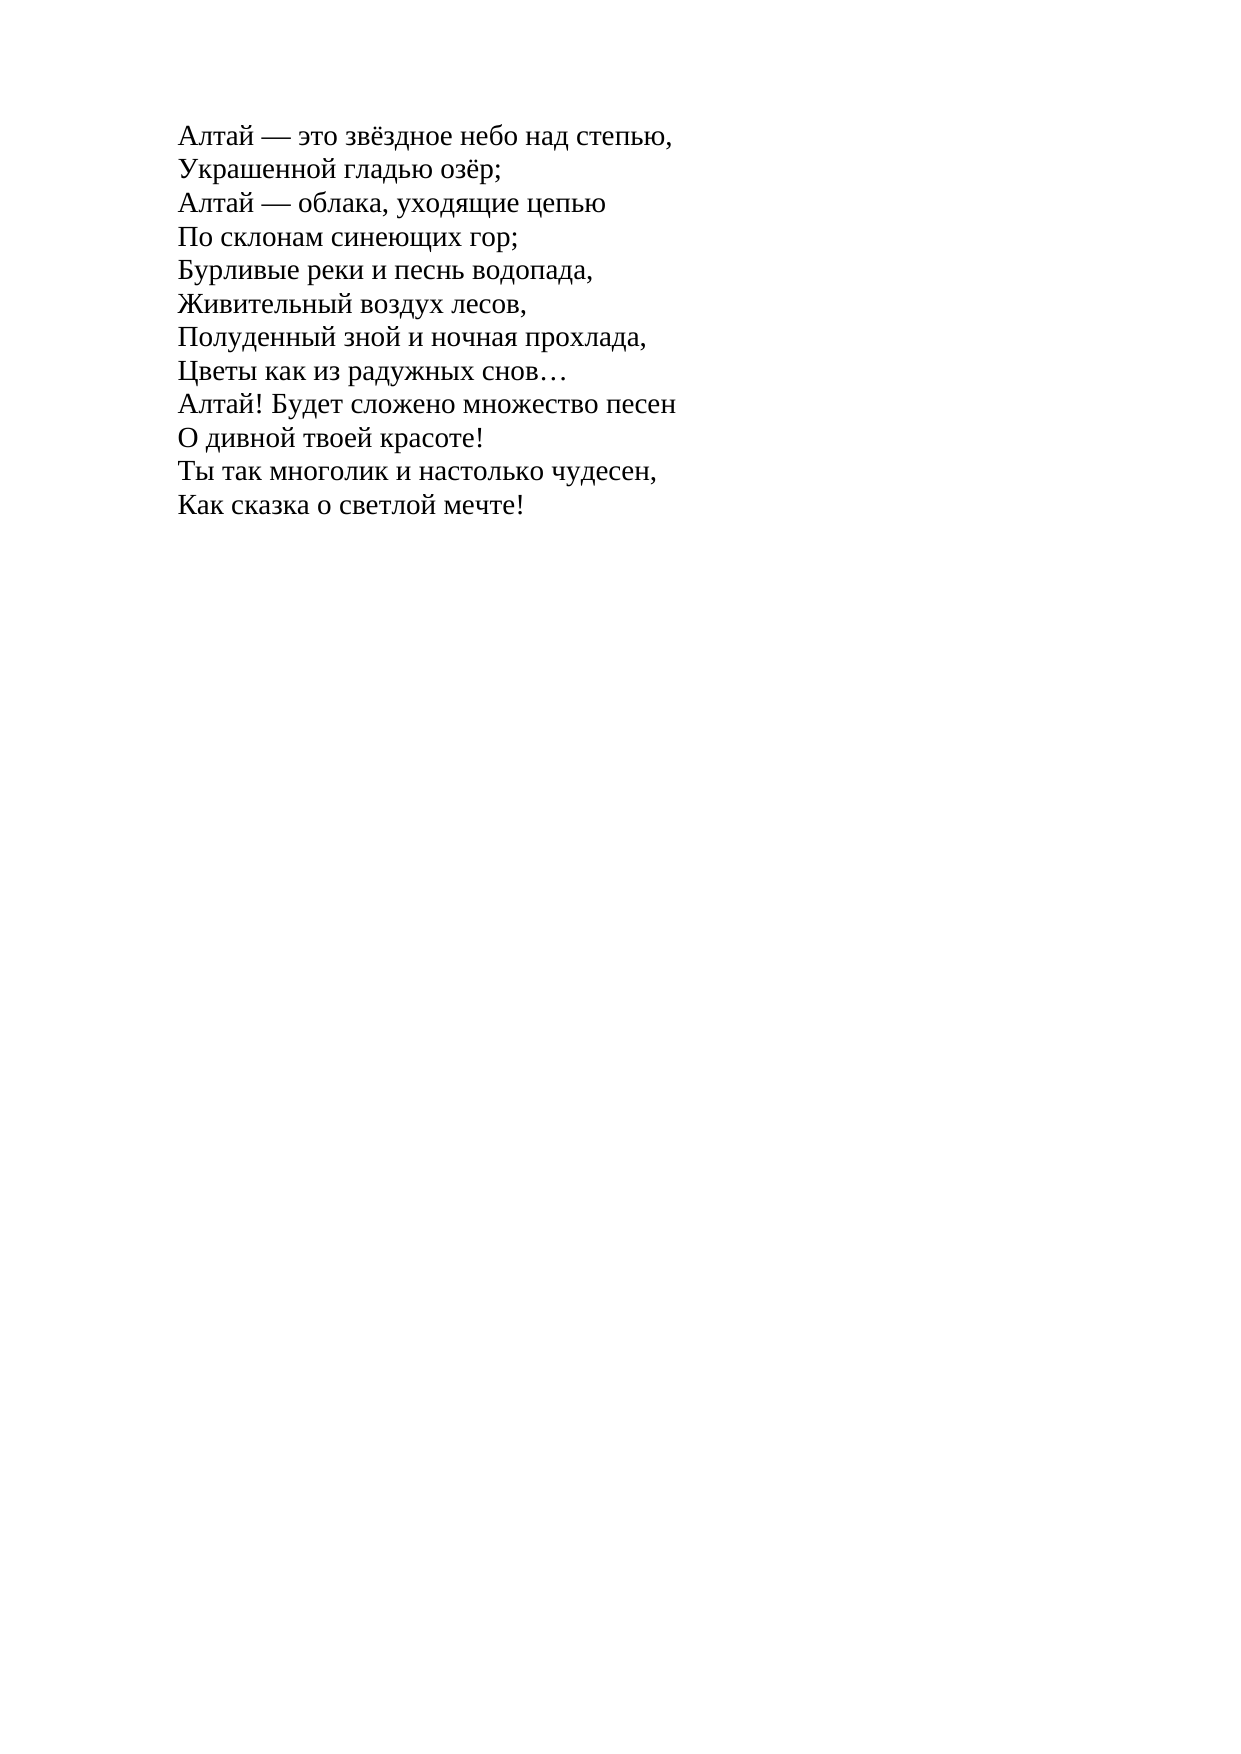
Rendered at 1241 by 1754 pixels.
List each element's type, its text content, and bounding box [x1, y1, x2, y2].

text Бурливые реки и песнь водопада, Живительный воздух лесов, Полуденный зной и ночная прохлада, Цветы как из радужных снов… [177, 252, 1122, 386]
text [177, 118, 1122, 252]
text Алтай! Будет сложено множество песен О дивной твоей красоте! Ты так многолик и настолько чудесен, Как сказка о светлой мечте! [177, 386, 1122, 582]
